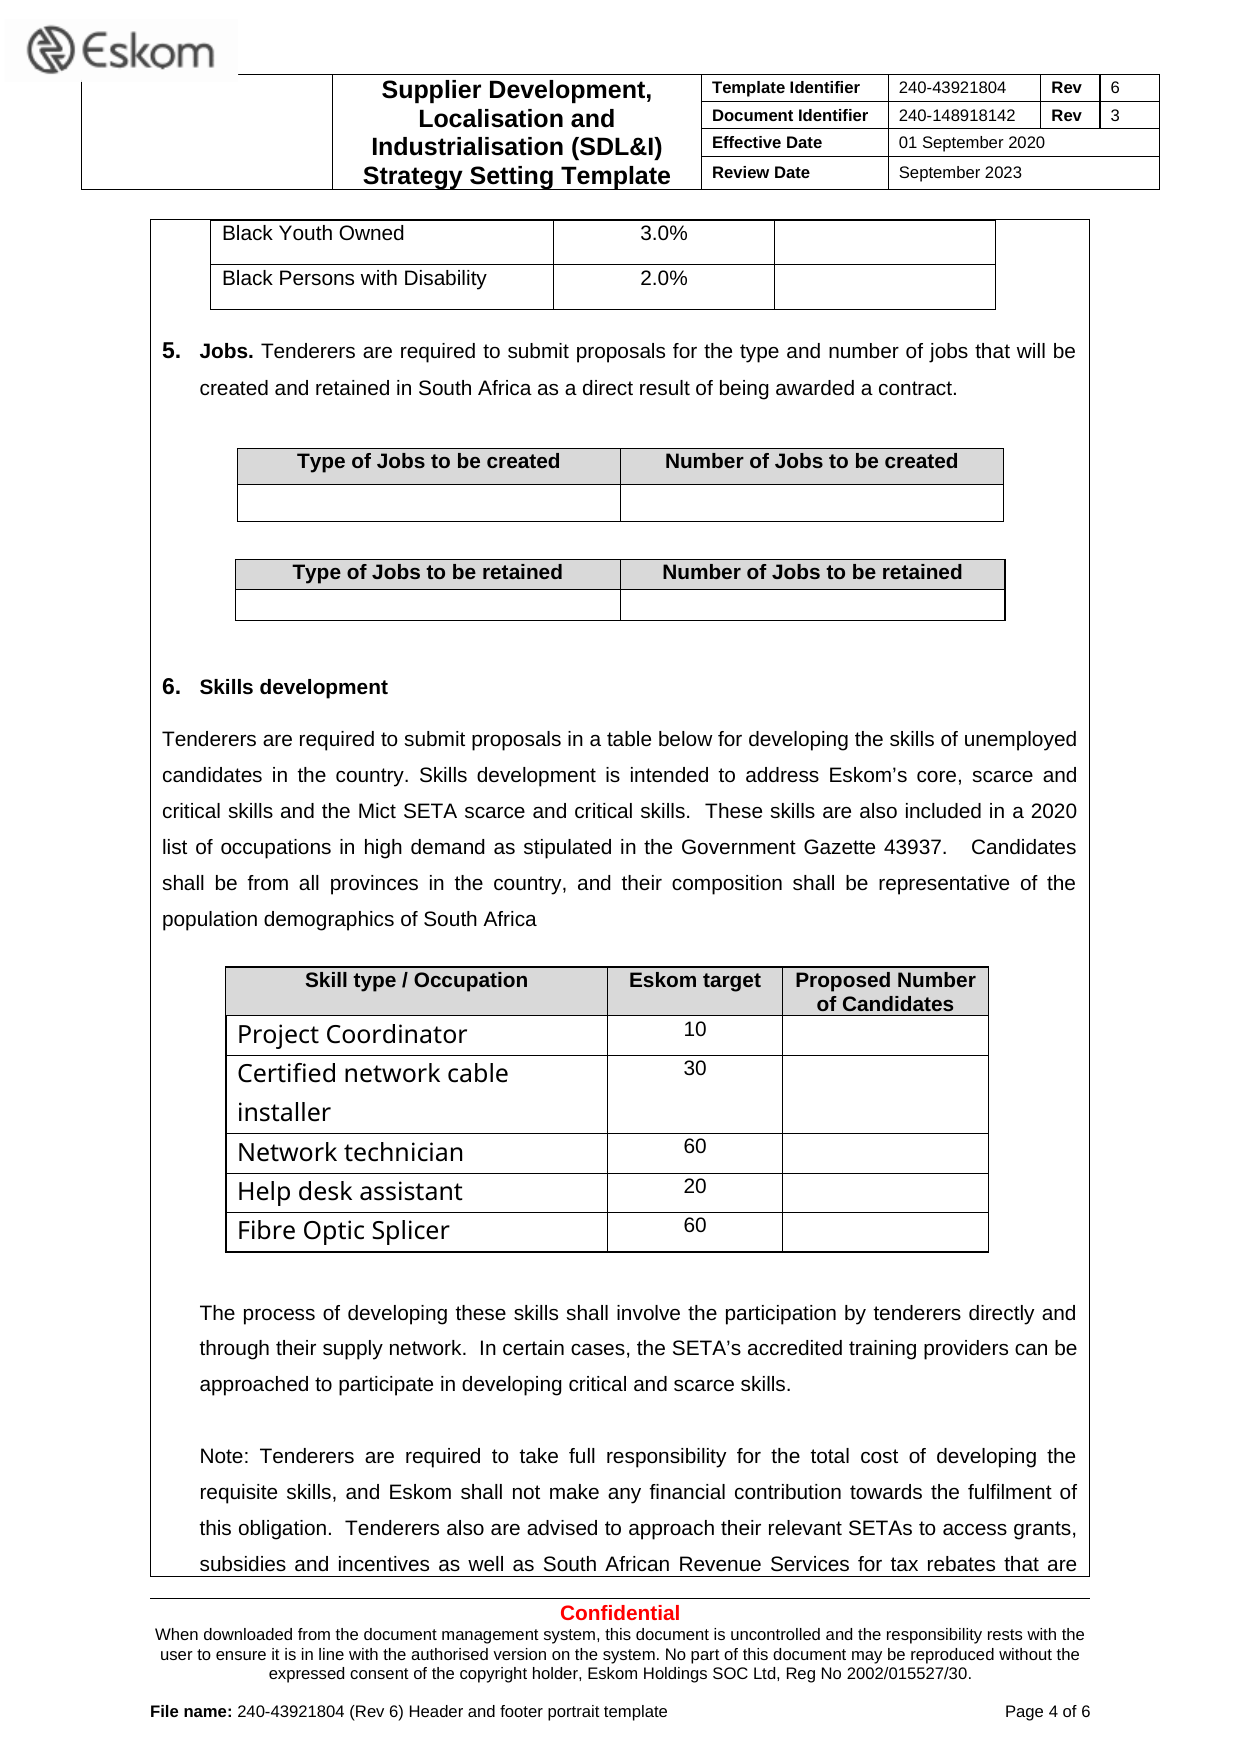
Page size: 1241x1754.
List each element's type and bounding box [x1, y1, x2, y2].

table_cell [151, 220, 1089, 1576]
